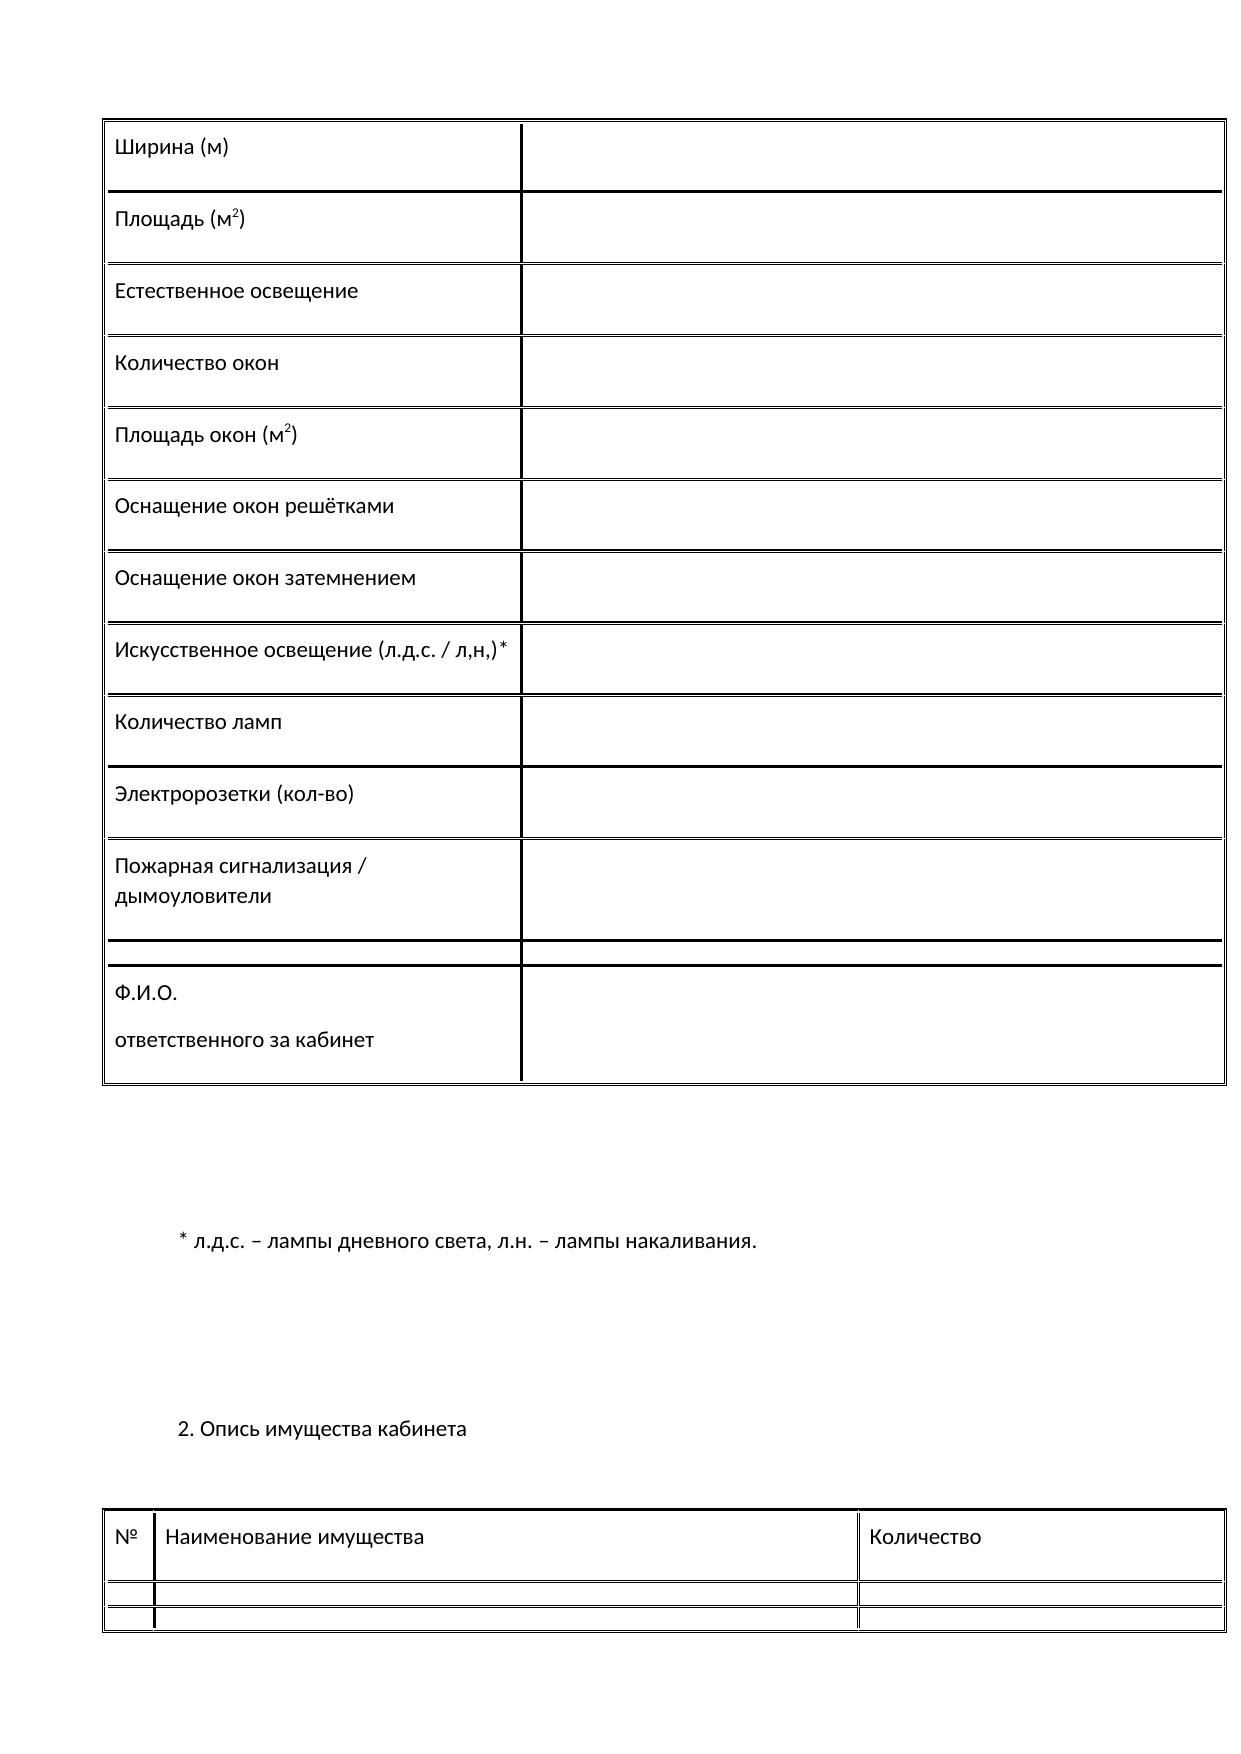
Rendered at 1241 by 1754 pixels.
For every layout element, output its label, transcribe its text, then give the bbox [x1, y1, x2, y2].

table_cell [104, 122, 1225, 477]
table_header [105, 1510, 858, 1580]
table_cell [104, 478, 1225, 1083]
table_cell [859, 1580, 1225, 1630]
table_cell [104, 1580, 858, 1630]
text * л.д.с. – лампы дневного света, л.н. – лампы накаливания. [177, 1227, 1152, 1254]
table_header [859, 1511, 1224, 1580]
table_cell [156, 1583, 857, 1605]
text 2. Опись имущества кабинета [177, 1414, 1152, 1442]
